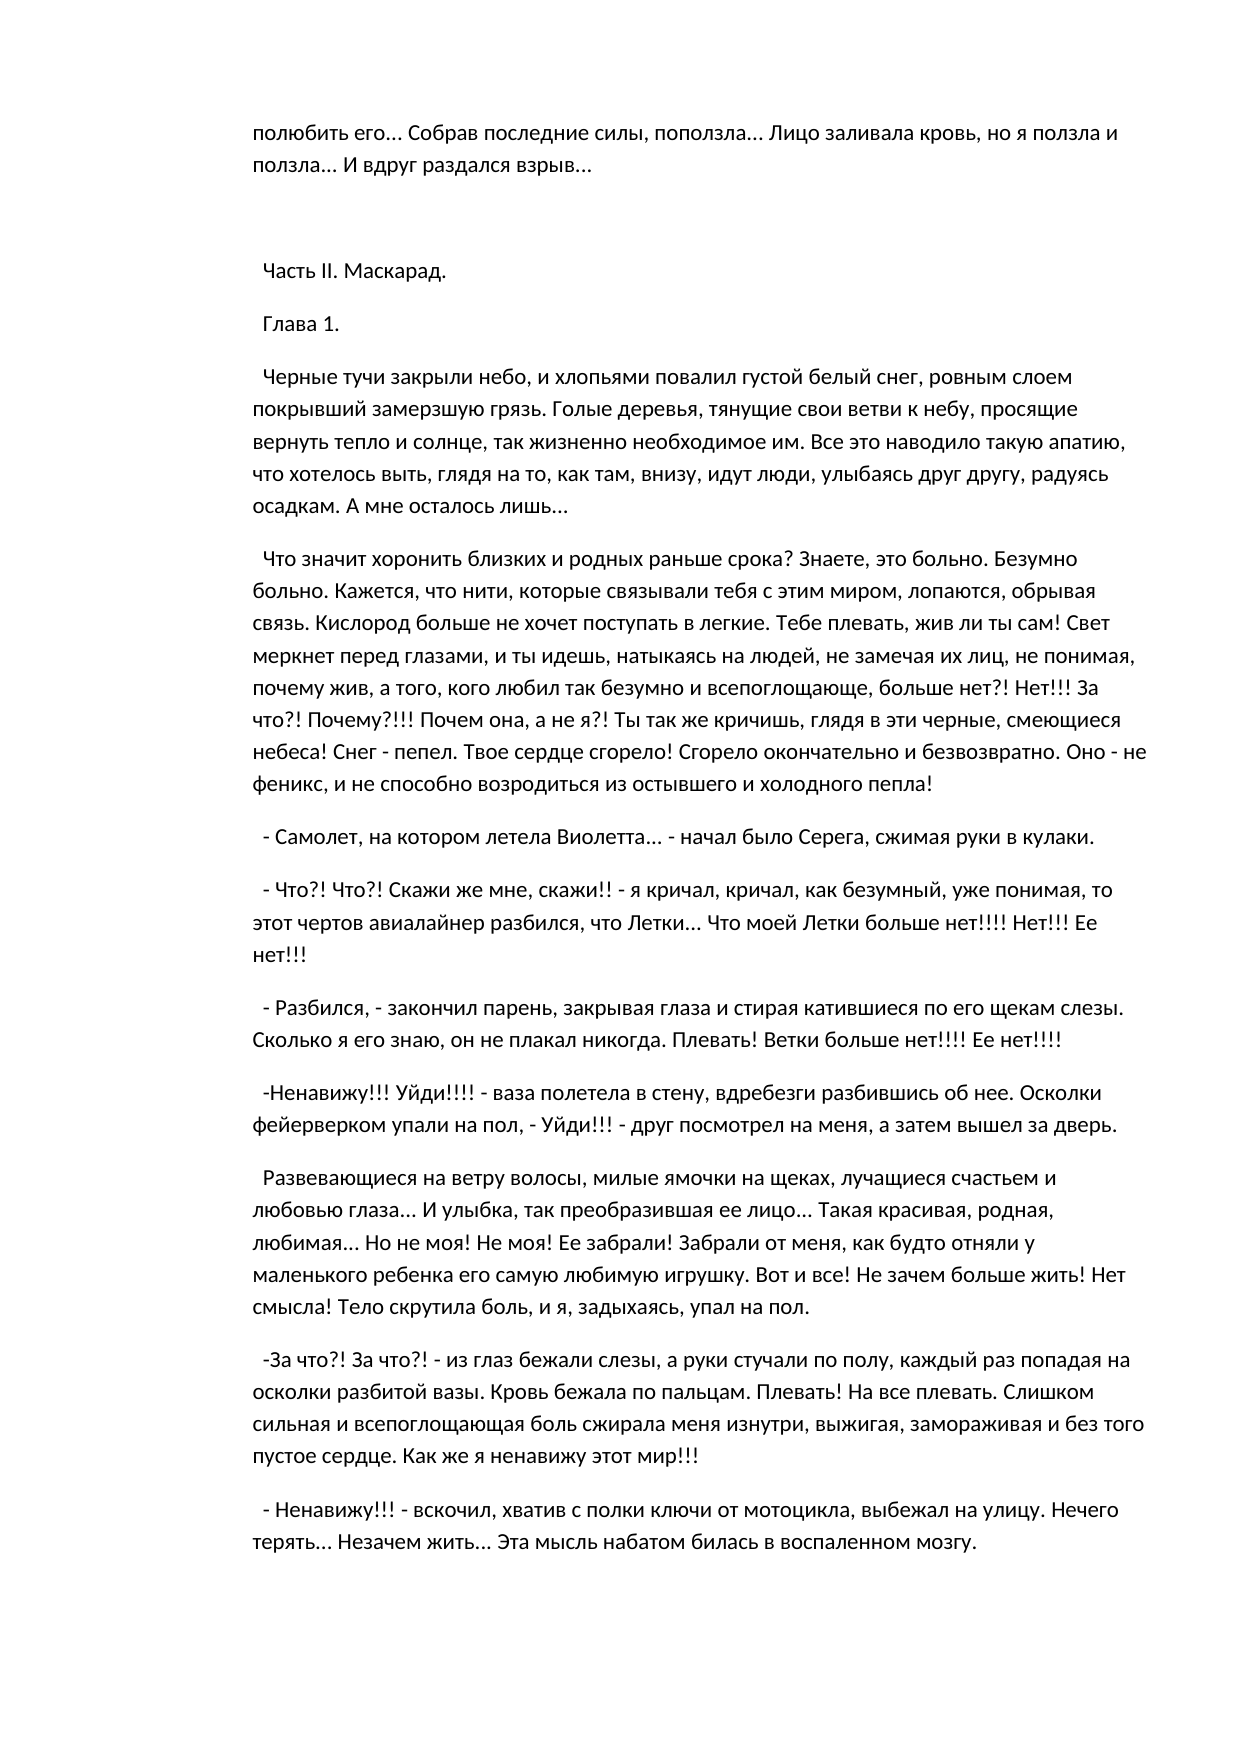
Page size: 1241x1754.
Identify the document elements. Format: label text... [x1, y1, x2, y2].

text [252, 118, 1152, 178]
text Глава 1. [252, 309, 1152, 337]
text - Самолет, на котором летела Виолетта... - начал было Серега, сжимая руки в кулаки. [252, 822, 1152, 851]
text Развевающиеся на ветру волосы, милые ямочки на щеках, лучащиеся счастьем и любовью глаза... И улыбка, так преобразившая ее лицо... Такая красивая, родная, любимая... Но не моя! Не моя! Ее забрали! Забрали от меня, как будто отняли у маленького ребенка его самую любимую игрушку. Вот и все! Не зачем больше жить! Нет смысла! Тело скрутила боль, и я, задыхаясь, упал на пол. [252, 1163, 1152, 1320]
text -Ненавижу!!! Уйди!!!! - ваза полетела в стену, вдребезги разбившись об нее. Осколки фейерверком упали на пол, - Уйди!!! - друг посмотрел на меня, а затем вышел за дверь. [252, 1078, 1152, 1138]
text - Разбился, - закончил парень, закрывая глаза и стирая катившиеся по его щекам слезы. Сколько я его знаю, он не плакал никогда. Плевать! Ветки больше нет!!!! Ее нет!!!! [252, 993, 1152, 1053]
text Часть II. Маскарад. [252, 256, 1152, 284]
text Что значит хоронить близких и родных раньше срока? Знаете, это больно. Безумно больно. Кажется, что нити, которые связывали тебя с этим миром, лопаются, обрывая связь. Кислород больше не хочет поступать в легкие. Тебе плевать, жив ли ты сам! Свет меркнет перед глазами, и ты идешь, натыкаясь на людей, не замечая их лиц, не понимая, почему жив, а того, кого любил так безумно и всепоглощающе, больше нет?! Нет!!! За что?! Почему?!!! Почем она, а не я?! Ты так же кричишь, глядя в эти черные, смеющиеся небеса! Снег - пепел. Твое сердце сгорело! Сгорело окончательно и безвозвратно. Оно - не феникс, и не способно возродиться из остывшего и холодного пепла! [252, 544, 1152, 797]
text -За что?! За что?! - из глаз бежали слезы, а руки стучали по полу, каждый раз попадая на осколки разбитой вазы. Кровь бежала по пальцам. Плевать! На все плевать. Слишком сильная и всепоглощающая боль сжирала меня изнутри, выжигая, замораживая и без того пустое сердце. Как же я ненавижу этот мир!!! [252, 1345, 1152, 1470]
text Черные тучи закрыли небо, и хлопьями повалил густой белый снег, ровным слоем покрывший замерзшую грязь. Голые деревья, тянущие свои ветви к небу, просящие вернуть тепло и солнце, так жизненно необходимое им. Все это наводило такую апатию, что хотелось выть, глядя на то, как там, внизу, идут люди, улыбаясь друг другу, радуясь осадкам. А мне осталось лишь... [252, 362, 1152, 519]
text - Ненавижу!!! - вскочил, хватив с полки ключи от мотоцикла, выбежал на улицу. Нечего терять... Незачем жить... Эта мысль набатом билась в воспаленном мозгу. [252, 1495, 1152, 1555]
text - Что?! Что?! Скажи же мне, скажи!! - я кричал, кричал, как безумный, уже понимая, то этот чертов авиалайнер разбился, что Летки... Что моей Летки больше нет!!!! Нет!!! Ее нет!!! [252, 876, 1152, 968]
